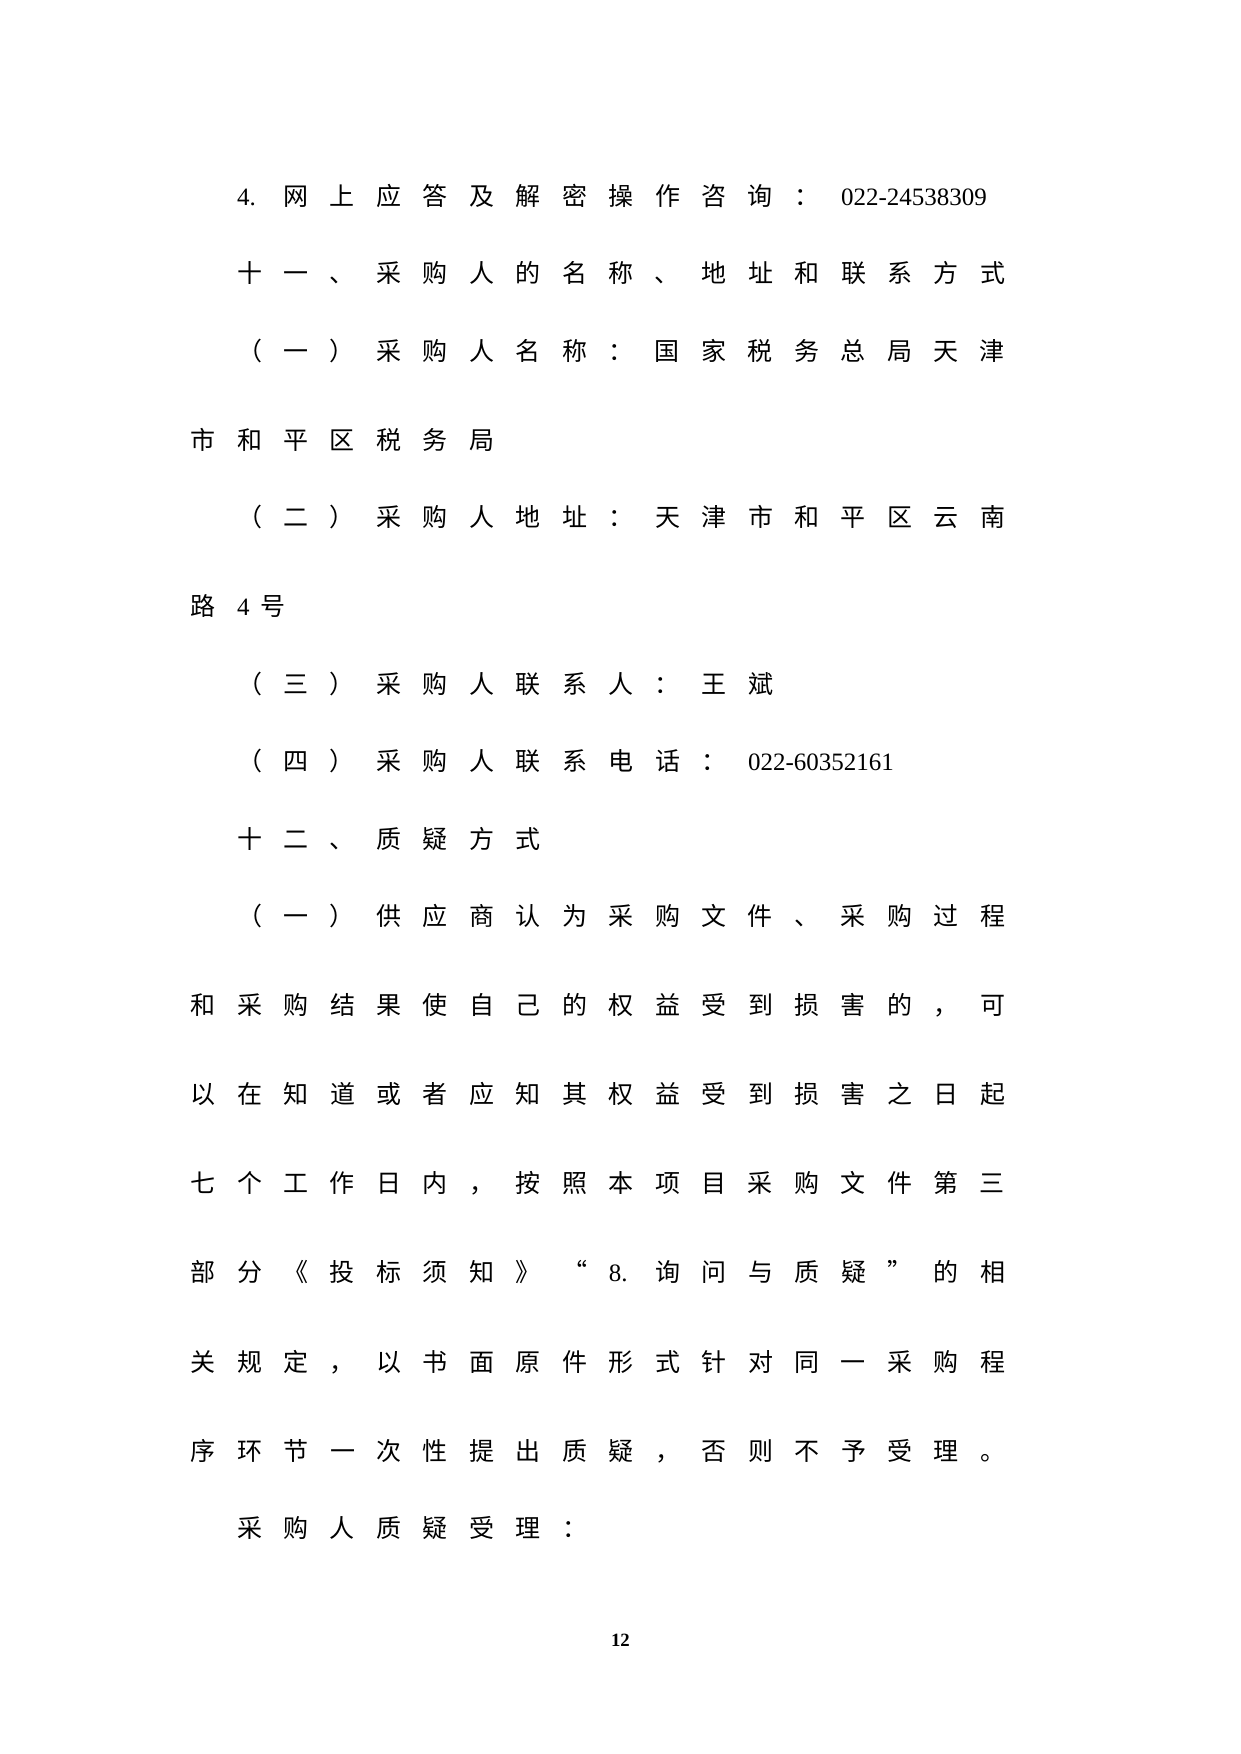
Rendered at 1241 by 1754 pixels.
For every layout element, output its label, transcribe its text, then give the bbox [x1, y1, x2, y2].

text （二）采购人地址：天津市和平区云南路4号 [190, 486, 1050, 634]
text 4. 网上应答及解密操作咨询：022-24538309 [190, 164, 1050, 224]
text （一）采购人名称：国家税务总局天津市和平区税务局 [190, 319, 1050, 468]
text 十一、采购人的名称、地址和联系方式 [190, 242, 1050, 301]
text （四）采购人联系电话：022-60352161 [190, 730, 1050, 789]
text （三）采购人联系人：王斌 [190, 653, 1050, 712]
text （一）供应商认为采购文件、采购过程和采购结果使自己的权益受到损害的，可以在知道或者应知其权益受到损害之日起七个工作日内，按照本项目采购文件第三部分《投标须知》“8. 询问与质疑”的相关规定，以书面原件形式针对同一采购程序环节一次性提出质疑，否则不予受理。 [190, 885, 1050, 1479]
text 采购人质疑受理： [190, 1497, 1050, 1556]
text 十二、质疑方式 [190, 808, 1050, 867]
